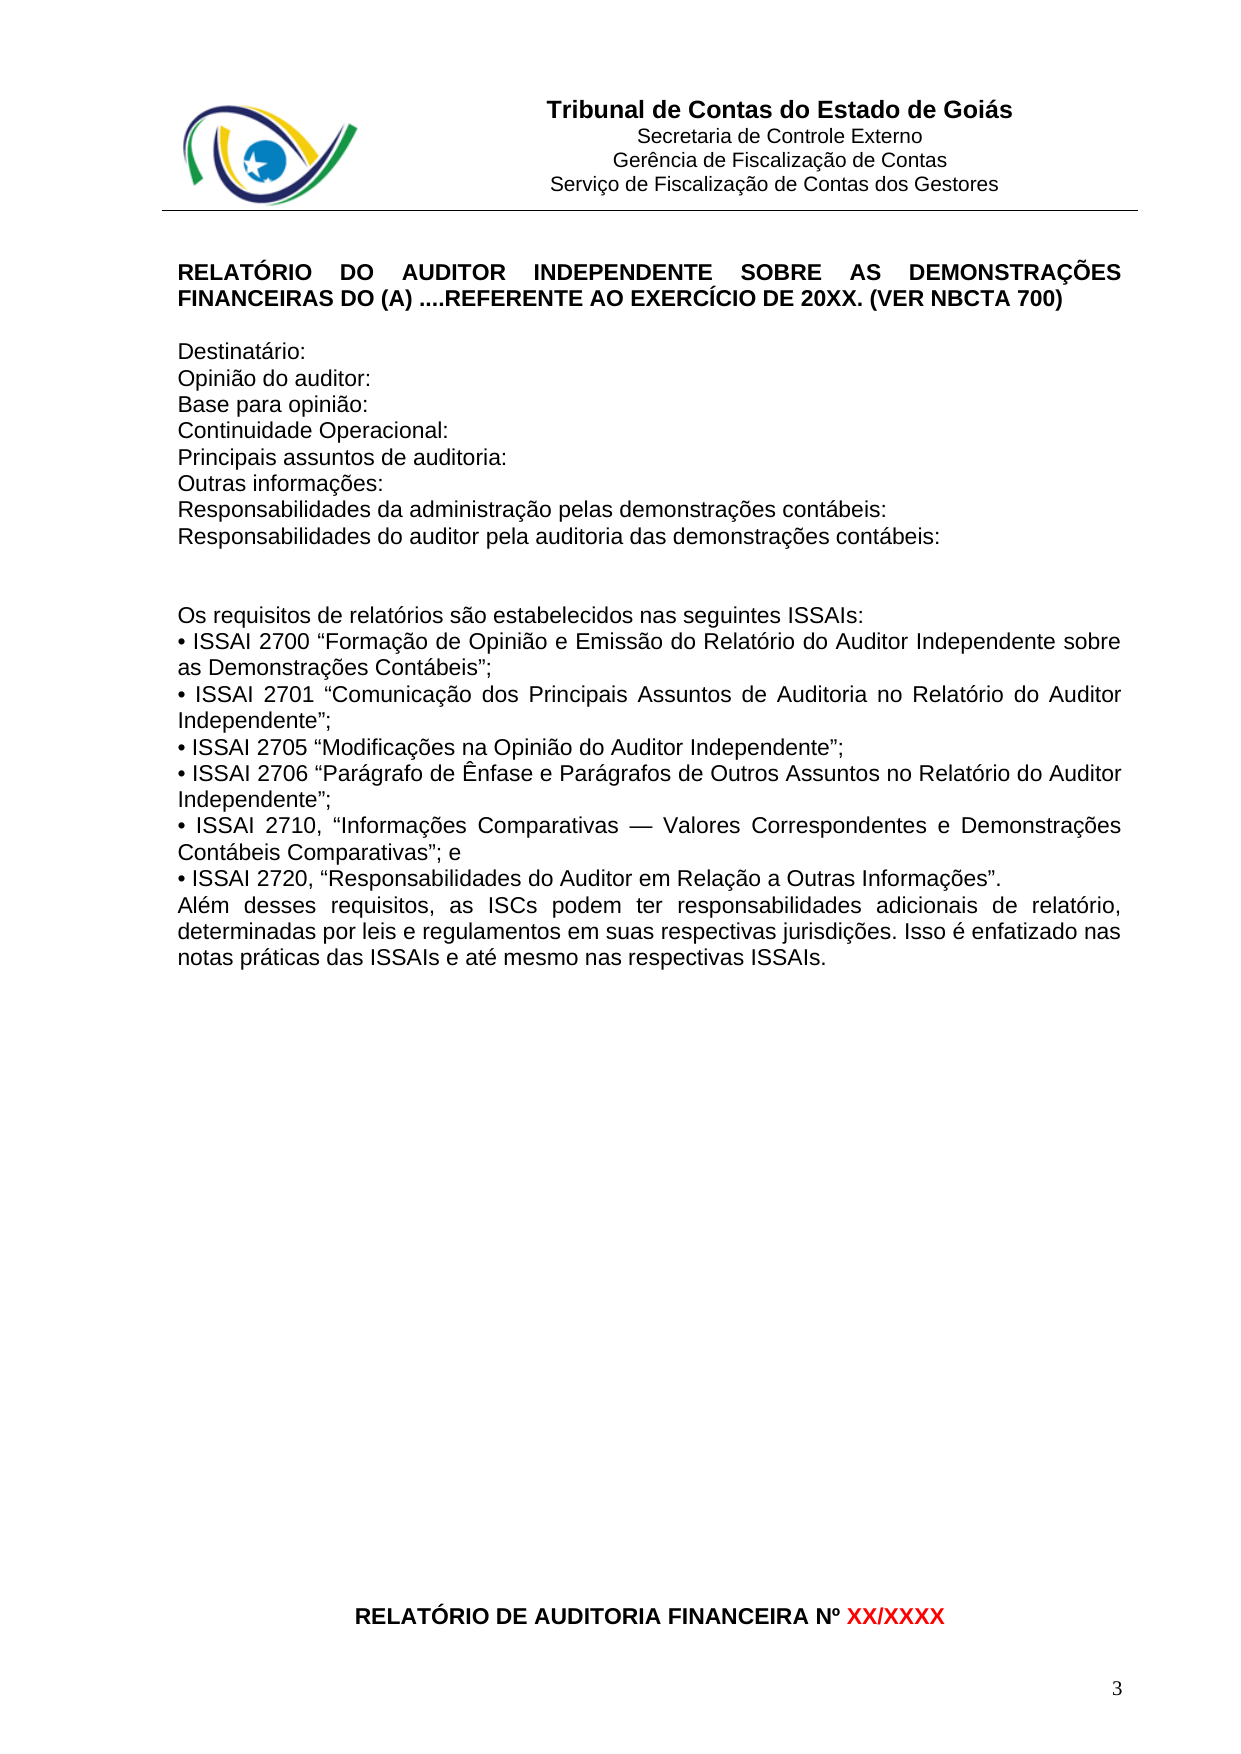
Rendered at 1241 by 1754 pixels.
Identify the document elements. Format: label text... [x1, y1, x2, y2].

text • ISSAI 2706 “Parágrafo de Ênfase e Parágrafos de Outros Assuntos no Relatório do Auditor Independente”; [177, 760, 1122, 812]
text • ISSAI 2705 “Modificações na Opinião do Auditor Independente”; [177, 733, 1122, 760]
text Principais assuntos de auditoria: [177, 443, 1122, 470]
text • ISSAI 2710, “Informações Comparativas — Valores Correspondentes e Demonstrações Contábeis Comparativas”; e [177, 812, 1122, 865]
text Continuidade Operacional: [177, 417, 1122, 443]
text RELATÓRIO DE AUDITORIA FINANCEIRA Nº XX/XXXX [177, 1603, 1122, 1629]
text • ISSAI 2701 “Comunicação dos Principais Assuntos de Auditoria no Relatório do Auditor Independente”; [177, 681, 1122, 733]
text RELATÓRIO DO AUDITOR INDEPENDENTE SOBRE AS DEMONSTRAÇÕES FINANCEIRAS DO (A) ....REFERENTE AO EXERCÍCIO DE 20XX. (VER NBCTA 700) [177, 259, 1122, 312]
picture [176, 98, 363, 210]
text Responsabilidades do auditor pela auditoria das demonstrações contábeis: [177, 523, 1122, 549]
text • ISSAI 2720, “Responsabilidades do Auditor em Relação a Outras Informações”. [177, 865, 1122, 892]
text Opinião do auditor: [177, 364, 1122, 391]
text Base para opinião: [177, 391, 1122, 417]
text Os requisitos de relatórios são estabelecidos nas seguintes ISSAIs: [177, 602, 1122, 628]
text Responsabilidades da administração pelas demonstrações contábeis: [177, 496, 1122, 523]
text Outras informações: [177, 470, 1122, 496]
text • ISSAI 2700 “Formação de Opinião e Emissão do Relatório do Auditor Independente sobre as Demonstrações Contábeis”; [177, 628, 1122, 681]
text Destinatário: [177, 338, 1122, 364]
text Além desses requisitos, as ISCs podem ter responsabilidades adicionais de relatório, determinadas por leis e regulamentos em suas respectivas jurisdições. Isso é enfatizado nas notas práticas das ISSAIs e até mesmo nas respectivas ISSAIs. [177, 892, 1122, 971]
